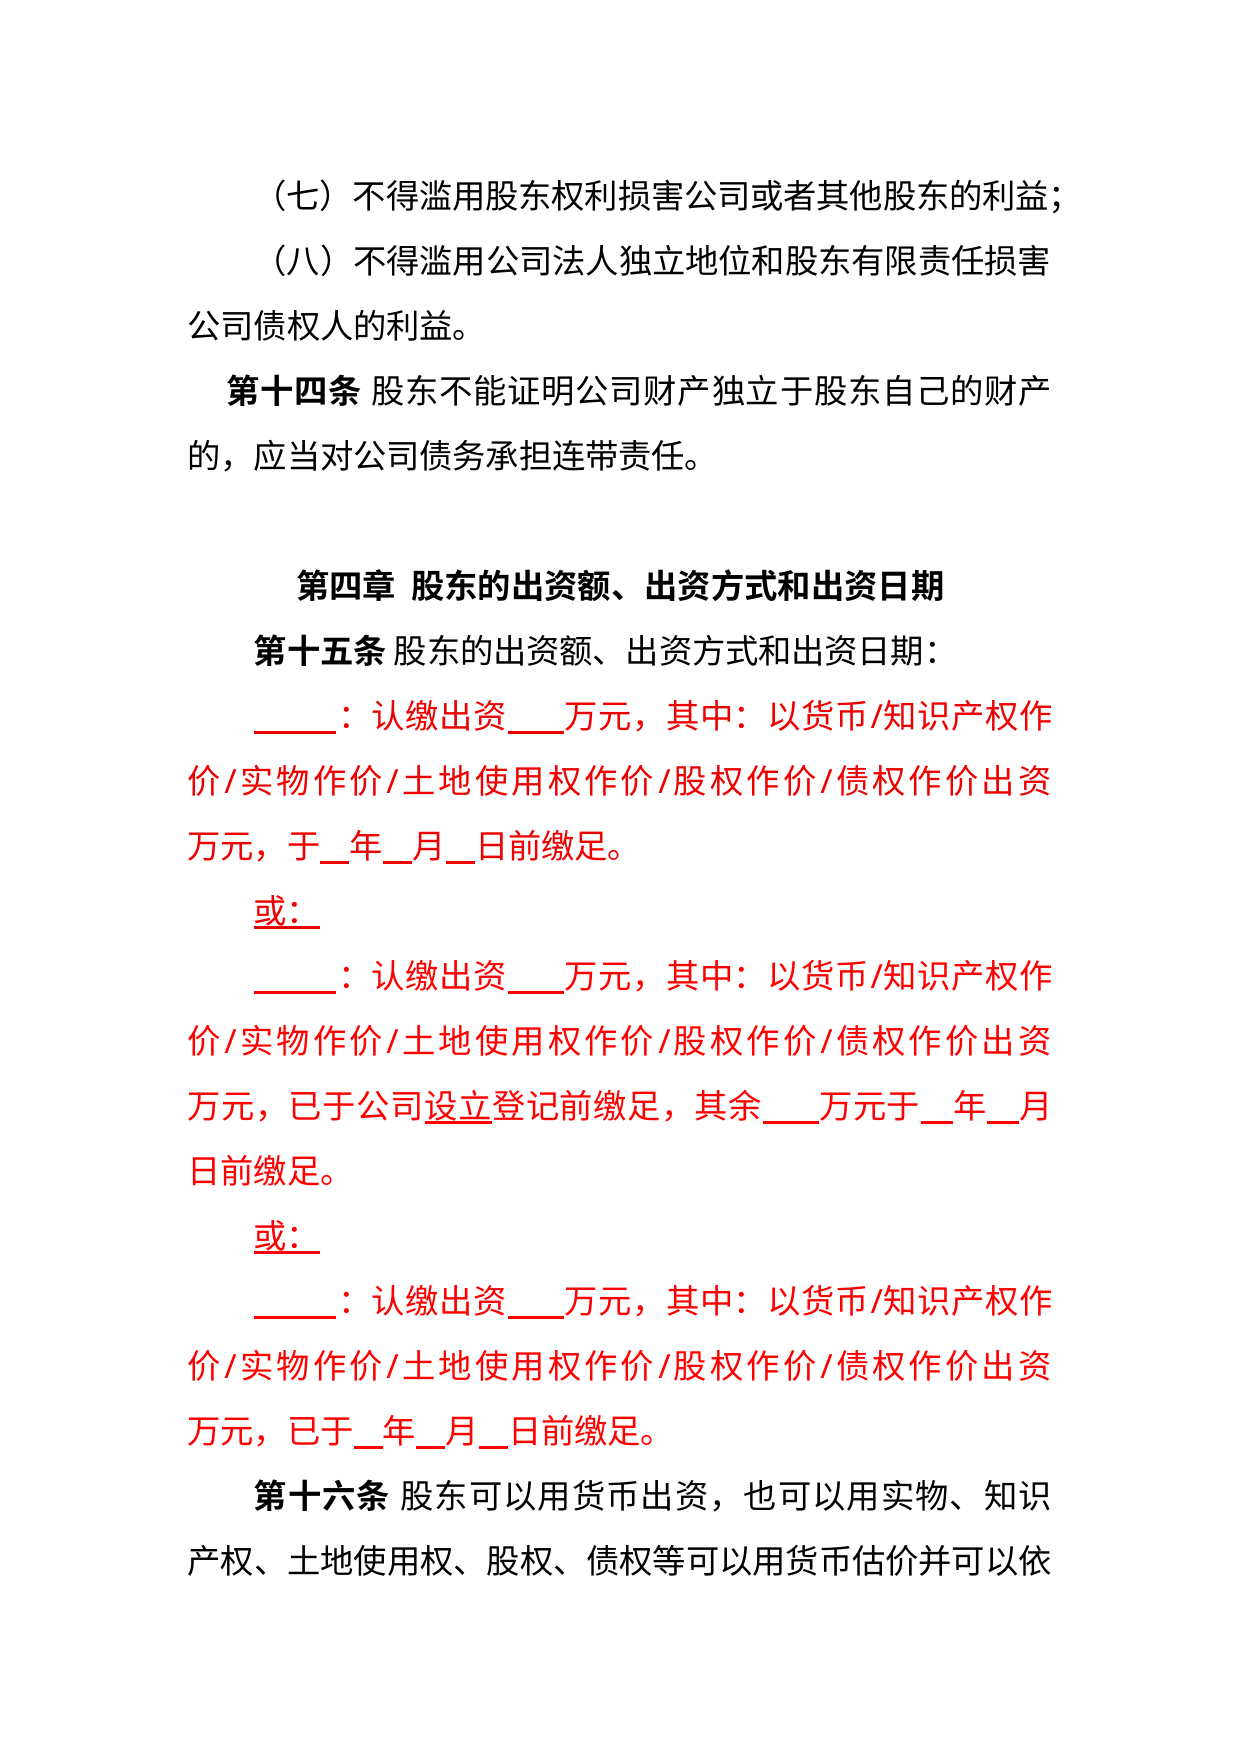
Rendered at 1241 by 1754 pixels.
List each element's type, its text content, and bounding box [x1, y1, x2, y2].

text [187, 1462, 1053, 1592]
text （七）不得滥用股东权利损害公司或者其他股东的利益； [187, 162, 1053, 227]
text ：认缴出资 万元，其中：以货币/知识产权作价/实物作价/土地使用权作价/股权作价/债权作价出资 万元，已于公司设立登记前缴足，其余 万元于 年 月 日前缴足。 [187, 942, 1053, 1202]
text 第十五条 股东的出资额、出资方式和出资日期： [187, 617, 1053, 682]
text 第四章 股东的出资额、出资方式和出资日期 [187, 552, 1053, 617]
text 第十四条 股东不能证明公司财产独立于股东自己的财产的，应当对公司债务承担连带责任。 [187, 357, 1053, 487]
text （八）不得滥用公司法人独立地位和股东有限责任损害公司债权人的利益。 [187, 227, 1053, 357]
text ：认缴出资 万元，其中：以货币/知识产权作价/实物作价/土地使用权作价/股权作价/债权作价出资 万元，于 年 月 日前缴足。 [187, 682, 1053, 877]
text ：认缴出资 万元，其中：以货币/知识产权作价/实物作价/土地使用权作价/股权作价/债权作价出资 万元，已于 年 月 日前缴足。 [187, 1267, 1053, 1462]
text 或： [187, 877, 1053, 942]
text 或： [187, 1202, 1053, 1267]
